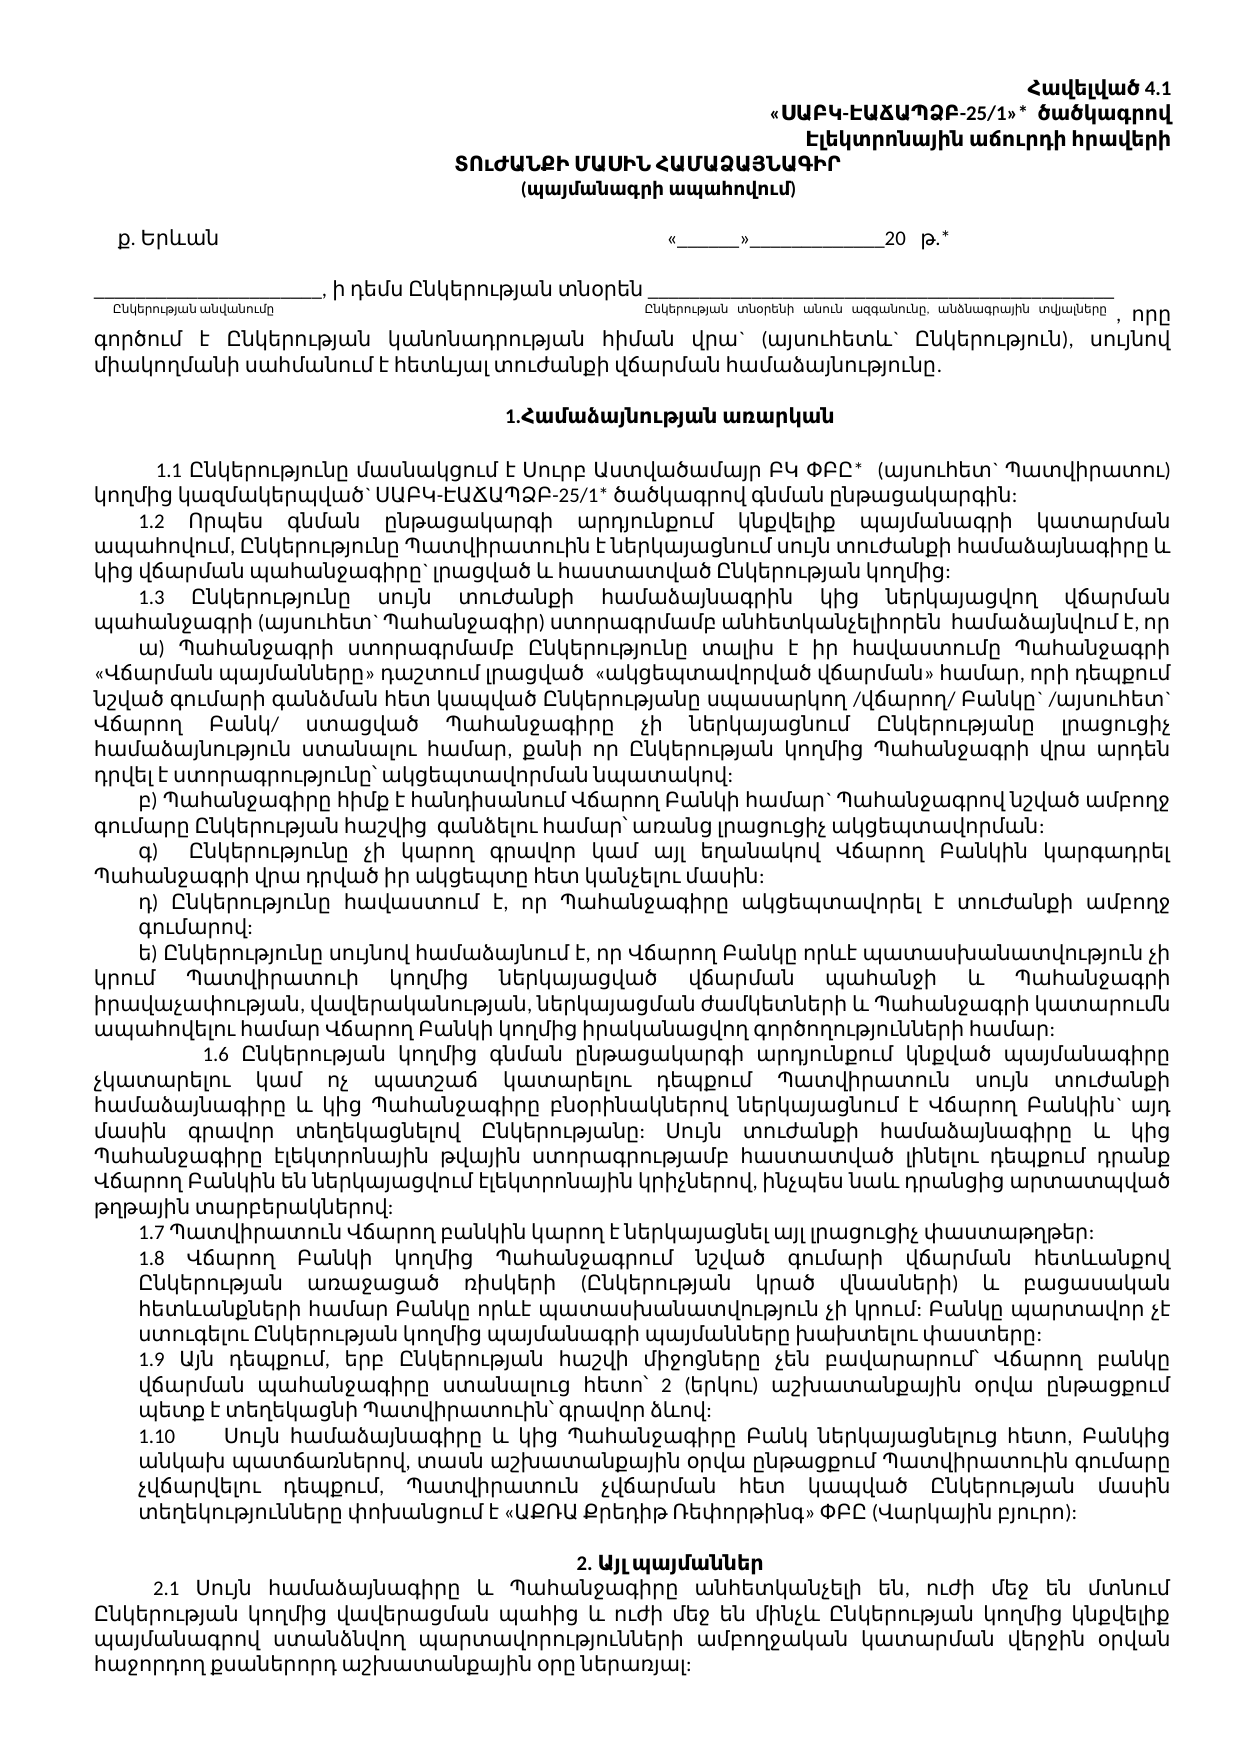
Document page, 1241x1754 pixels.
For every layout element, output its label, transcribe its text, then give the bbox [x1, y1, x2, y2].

text ք. Երևան «______»_____________20 թ.* [94, 225, 1171, 250]
text (պայմանագրի ապահովում) [94, 177, 1171, 199]
text գ) Ընկերությունը չի կարող գրավոր կամ այլ եղանակով Վճարող Բանկին կարգադրել Պահանջագրի վրա դրված իր ակցեպտը հետ կանչելու մասին: [94, 838, 1171, 889]
text 1.8 Վճարող Բանկի կողմից Պահանջագրում նշված գումարի վճարման հետևանքով Ընկերության առաջացած ռիսկերի (Ընկերության կրած վնասների) և բացասական հետևանքների համար Բանկը որևէ պատասխանատվություն չի կրում: Բանկը պարտավոր չէ ստուգելու Ընկերության կողմից պայմանագրի պայմանները խախտելու փաստերը: [138, 1245, 1171, 1347]
text Հավելված 4.1 [94, 75, 1171, 100]
text 1.6 Ընկերության կողմից գնման ընթացակարգի արդյունքում կնքված պայմանագիրը չկատարելու կամ ոչ պատշաճ կատարելու դեպքում Պատվիրատուն սույն տուժանքի համաձայնագիրը և կից Պահանջագիրը բնօրինակներով ներկայացնում է Վճարող Բանկին` այդ մասին գրավոր տեղեկացնելով Ընկերությանը: Սույն տուժանքի համաձայնագիրը և կից Պահանջագիրը էլեկտրոնային թվային ստորագրությամբ հաստատված լինելու դեպքում դրանք Վճարող Բանկին են ներկայացվում էլեկտրոնային կրիչներով, ինչպես նաև դրանցից արտատպված թղթային տարբերակներով: [94, 1042, 1171, 1219]
text ա) Պահանջագրի ստորագրմամբ Ընկերությունը տալիս է իր հավաստումը Պահանջագրի «Վճարման պայմանները» դաշտում լրացված «ակցեպտավորված վճարման» համար, որի դեպքում նշված գումարի գանձման հետ կապված Ընկերությանը սպասարկող /վճարող/ Բանկը` /այսուհետ` Վճարող Բանկ/ ստացված Պահանջագիրը չի ներկայացնում Ընկերությանը լրացուցիչ համաձայնություն ստանալու համար, քանի որ Ընկերության կողմից Պահանջագրի վրա արդեն դրվել է ստորագրությունը՝ ակցեպտավորման նպատակով: [94, 635, 1171, 787]
text ______________________, ի դեմս Ընկերության տնօրեն _____________________________________________ [94, 276, 1171, 301]
text Էլեկտրոնային աճուրդի հրավերի [94, 126, 1171, 151]
text բ) Պահանջագիրը հիմք է հանդիսանում Վճարող Բանկի համար` Պահանջագրով նշված ամբողջ գումարը Ընկերության հաշվից գանձելու համար՝ առանց լրացուցիչ ակցեպտավորման: [94, 787, 1171, 838]
text 1.Համաձայնության առարկան [169, 403, 1171, 428]
text 2. Այլ պայմաններ [169, 1550, 1171, 1575]
text 1.1 Ընկերությունը մասնակցում է Սուրբ Աստվածամայր ԲԿ ՓԲԸ* (այսուհետ` Պատվիրատու) կողմից կազմակերպված` ՍԱԲԿ-ԷԱՃԱՊՁԲ-25/1* ծածկագրով գնման ընթացակարգին: [94, 457, 1171, 508]
text 2.1 Սույն համաձայնագիրը և Պահանջագիրը անհետկանչելի են, ուժի մեջ են մտնում Ընկերության կողմից վավերացման պահից և ուժի մեջ են մինչև Ընկերության կողմից կնքվելիք պայմանագրով ստանձնվող պարտավորությունների ամբողջական կատարման վերջին օրվան հաջորդող քսաներորդ աշխատանքային օրը ներառյալ: [94, 1575, 1171, 1677]
text 1.10 Սույն համաձայնագիրը և կից Պահանջագիրը Բանկ ներկայացնելուց հետո, Բանկից անկախ պատճառներով, տասն աշխատանքային օրվա ընթացքում Պատվիրատուին գումարը չվճարվելու դեպքում, Պատվիրատուն չվճարման հետ կապված Ընկերության մասին տեղեկությունները փոխանցում է «ԱՔՌԱ Քրեդիթ Ռեփորթինգ» ՓԲԸ (Վարկային բյուրո): [138, 1423, 1171, 1524]
text 1.3 Ընկերությունը սույն տուժանքի համաձայնագրին կից ներկայացվող վճարման պահանջագրի (այսուհետ` Պահանջագիր) ստորագրմամբ անհետկանչելիորեն համաձայնվում է, որ [94, 584, 1171, 635]
text 1.2 Որպես գնման ընթացակարգի արդյունքում կնքվելիք պայմանագրի կատարման ապահովում, Ընկերությունը Պատվիրատուին է ներկայացնում սույն տուժանքի համաձայնագիրը և կից վճարման պահանջագիրը` լրացված և հաստատված Ընկերության կողմից: [94, 508, 1171, 584]
text 1.9 Այն դեպքում, երբ Ընկերության հաշվի միջոցները չեն բավարարում՝ Վճարող բանկը վճարման պահանջագիրը ստանալուց հետո՝ 2 (երկու) աշխատանքային օրվա ընթացքում պետք է տեղեկացնի Պատվիրատուին՝ գրավոր ձևով: [138, 1347, 1171, 1423]
text դ) Ընկերությունը հավաստում է, որ Պահանջագիրը ակցեպտավորել է տուժանքի ամբողջ գումարով: [138, 889, 1171, 940]
text «ՍԱԲԿ-ԷԱՃԱՊՁԲ-25/1»* ծածկագրով [94, 100, 1171, 126]
text ՏՈւԺԱՆՔԻ ՄԱՍԻՆ ՀԱՄԱՁԱՅՆԱԳԻՐ [94, 151, 1171, 177]
text Ընկերության անվանումը Ընկերության տնօրենի անուն ազգանունը, անձնագրային տվյալները , որը գործում է Ընկերության կանոնադրության հիման վրա` (այսուհետև` Ընկերություն), սույնով միակողմանի սահմանում է հետևյալ տուժանքի վճարման համաձայնությունը. [94, 301, 1171, 377]
text 1.7 Պատվիրատուն Վճարող բանկին կարող է ներկայացնել այլ լրացուցիչ փաստաթղթեր: [138, 1219, 1171, 1245]
text ե) Ընկերությունը սույնով համաձայնում է, որ Վճարող Բանկը որևէ պատասխանատվություն չի կրում Պատվիրատուի կողմից ներկայացված վճարման պահանջի և Պահանջագրի իրավաչափության, վավերականության, ներկայացման ժամկետների և Պահանջագրի կատարումն ապահովելու համար Վճարող Բանկի կողմից իրականացվող գործողությունների համար: [94, 940, 1171, 1042]
